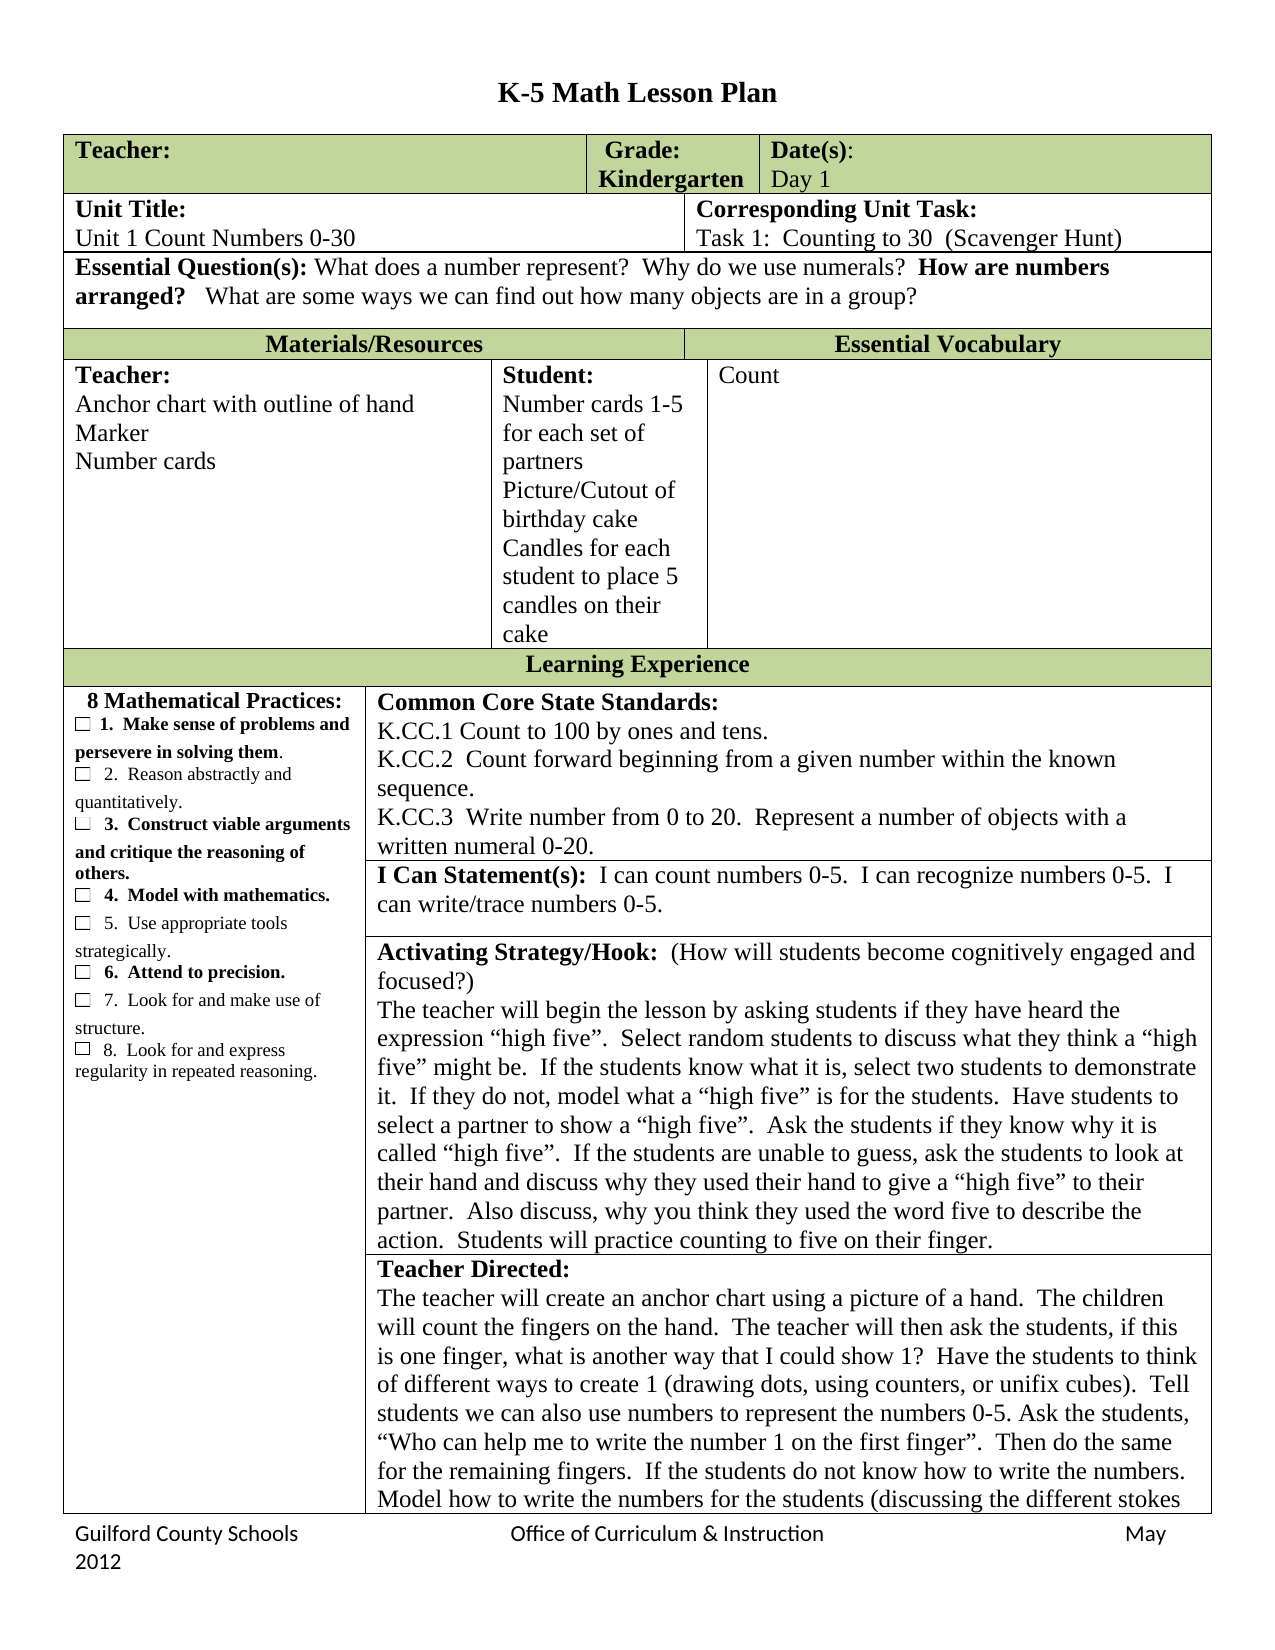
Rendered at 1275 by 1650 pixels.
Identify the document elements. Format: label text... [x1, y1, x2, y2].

table_cell Essential Question(s): What does a number represent? Why do we use numerals? How are numbers arranged? What are some ways we can find out how many objects are in a group? [64, 253, 1211, 328]
table_cell I Can Statement(s): I can count numbers 0-5. I can recognize numbers 0-5. I can write/trace numbers 0-5. [366, 861, 1211, 936]
picture [75, 916, 91, 930]
picture [75, 767, 91, 781]
table_cell Learning Experience [64, 649, 1211, 686]
table_cell Count [708, 360, 1211, 648]
table_header Date(s): Day 1 [760, 135, 1211, 193]
picture [75, 965, 91, 979]
picture [75, 888, 91, 902]
table_header Teacher: [64, 135, 586, 193]
table_cell 8 Mathematical Practices: 1. Make sense of problems and persevere in solving them. 2. Reason abstractly and quantitatively. 3. Construct viable arguments and critique the reasoning of others. 4. Model with mathematics. 5. Use appropriate tools strategically. 6. Attend to precision. 7. Look for and make use of structure. 8. Look for and express regularity in repeated reasoning. [64, 687, 365, 1513]
picture [75, 993, 91, 1007]
text K-5 Math Lesson Plan [75, 75, 1200, 108]
table_cell Corresponding Unit Task: Task 1: Counting to 30 (Scavenger Hunt) [685, 194, 1211, 251]
table_cell Materials/Resources [64, 329, 684, 359]
picture [75, 717, 91, 731]
table_cell Activating Strategy/Hook: (How will students become cognitively engaged and focused?) The teacher will begin the lesson by asking students if they have heard the expression “high five”. Select random students to discuss what they think a “high five” might be. If the students know what it is, select two students to demonstrate it. If they do not, model what a “high five” is for the students. Have students to select a partner to show a “high five”. Ask the students if they know why it is called “high five”. If the students are unable to guess, ask the students to look at their hand and discuss why they used their hand to give a “high five” to their partner. Also discuss, why you think they used the word five to describe the action. Students will practice counting to five on their finger. [366, 937, 1211, 1253]
table_cell Student: Number cards 1-5 for each set of partners Picture/Cutout of birthday cake Candles for each student to place 5 candles on their cake [492, 360, 707, 648]
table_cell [366, 1255, 1211, 1513]
table_cell Common Core State Standards: K.CC.1 Count to 100 by ones and tens. K.CC.2 Count forward beginning from a given number within the known sequence. K.CC.3 Write number from 0 to 20. Represent a number of objects with a written numeral 0-20. [366, 687, 1211, 859]
table_cell Teacher: Anchor chart with outline of hand Marker Number cards [64, 360, 491, 648]
picture [75, 817, 91, 830]
table_cell Essential Vocabulary [685, 329, 1211, 359]
table_header Grade: Kindergarten [587, 135, 759, 193]
table_cell Unit Title: Unit 1 Count Numbers 0-30 [64, 194, 684, 251]
